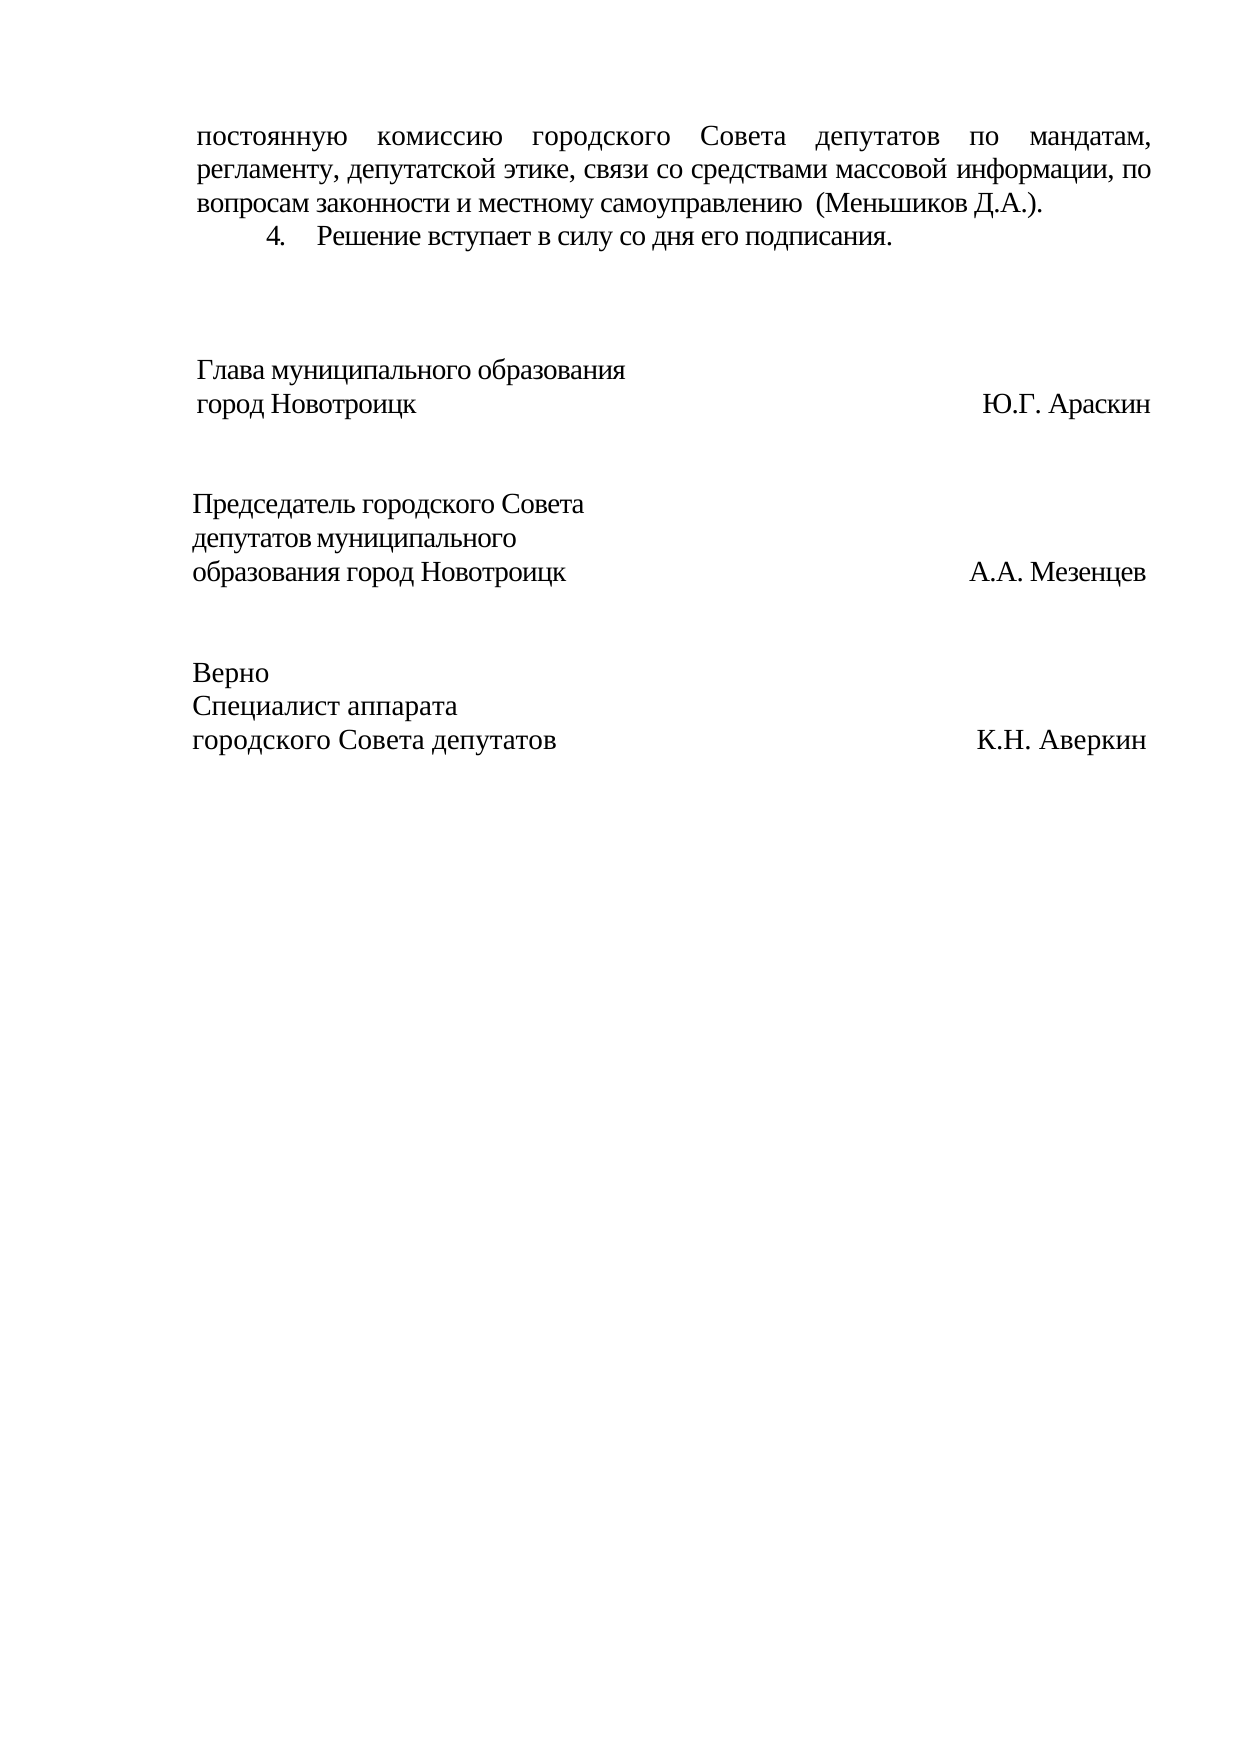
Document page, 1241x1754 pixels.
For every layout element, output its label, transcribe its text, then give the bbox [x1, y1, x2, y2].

text город Новотроицк Ю.Г. Араскин [196, 387, 1151, 420]
text городского Совета депутатов К.Н. Аверкин [192, 722, 1151, 756]
text образования город Новотроицк А.А. Мезенцев [192, 554, 1151, 588]
text депутатов муниципального [192, 521, 1151, 554]
text Глава муниципального образования [196, 353, 1151, 387]
text Специалист аппарата [192, 688, 1151, 722]
text Верно [192, 655, 1151, 688]
text Председатель городского Совета [192, 487, 1151, 521]
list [196, 118, 1151, 219]
list Решение вступает в силу со дня его подписания. [196, 219, 1151, 252]
